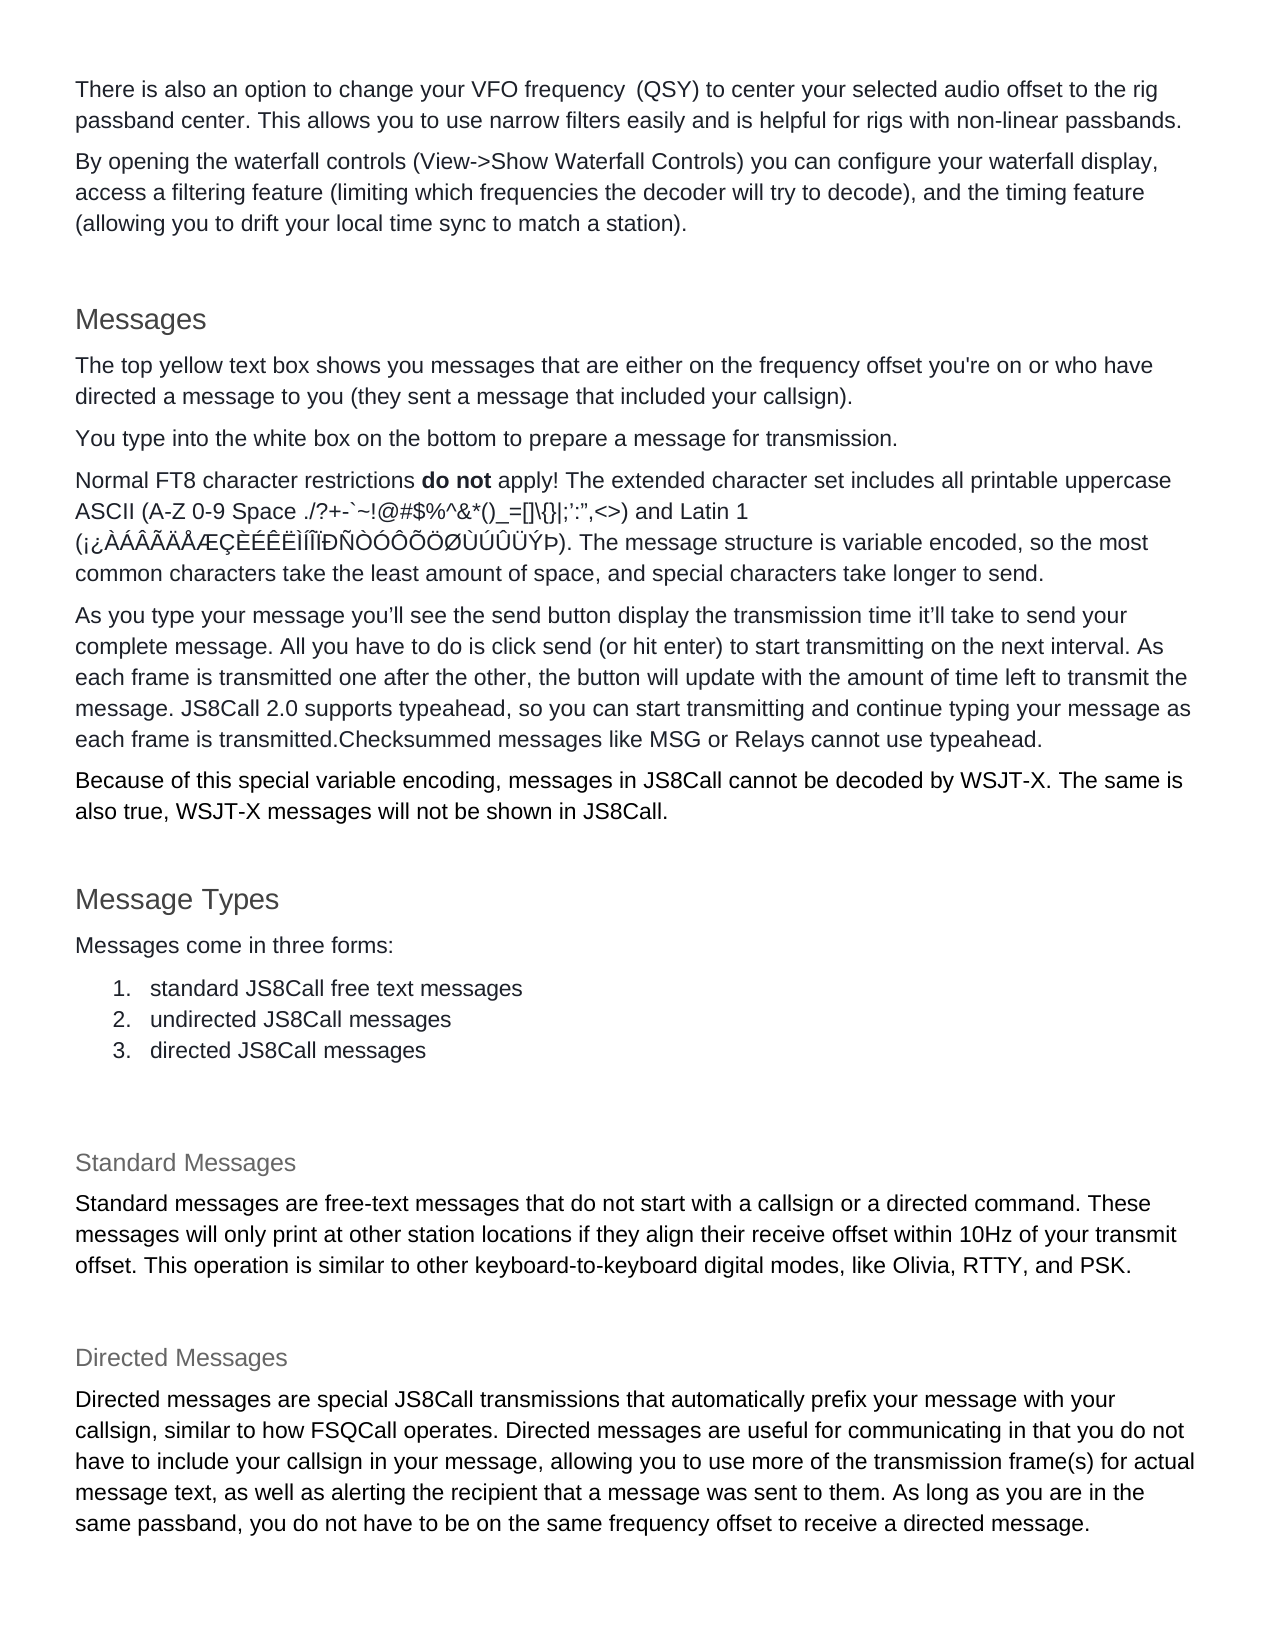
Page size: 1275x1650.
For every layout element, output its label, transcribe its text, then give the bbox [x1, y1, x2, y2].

text Messages come in three forms: [75, 932, 1237, 959]
text Normal FT8 character restrictions do not apply! The extended character set includes all printable uppercase ASCII (A-Z 0-9 Space ./?+-`~!@#$%^&*()_=[]\{}|;’:”,<>) and Latin 1 (¡¿ÀÁÂÃÄÅÆÇÈÉÊËÌÍÎÏÐÑÒÓÔÕÖØÙÚÛÜÝÞ). The message structure is variable encoded, so the most common characters take the least amount of space, and special characters take longer to send. [75, 467, 1192, 586]
text Standard messages are free-text messages that do not start with a callsign or a directed command. These messages will only print at other station locations if they align their receive offset within 10Hz of your transmit offset. This operation is similar to other keyboard-to-keyboard digital modes, like Olivia, RTTY, and PSK. [75, 1190, 1192, 1278]
text Because of this special variable encoding, messages in JS8Call cannot be decoded by WSJT-X. The same is also true, WSJT-X messages will not be shown in JS8Call. [75, 767, 1192, 825]
subtitle Messages [75, 302, 1237, 336]
text You type into the white box on the bottom to prepare a message for transmission. [75, 425, 1237, 451]
subtitle Directed Messages [75, 1343, 1237, 1372]
list standard JS8Call free text messages [112, 974, 1237, 1001]
text Directed messages are special JS8Call transmissions that automatically prefix your message with your callsign, similar to how FSQCall operates. Directed messages are useful for communicating in that you do not have to include your callsign in your message, allowing you to use more of the transmission frame(s) for actual message text, as well as alerting the recipient that a message was sent to them. As long as you are in the same passband, you do not have to be on the same frequency offset to receive a directed message. [75, 1386, 1196, 1537]
text The top yellow text box shows you messages that are either on the frequency offset you're on or who have directed a message to you (they sent a message that included your callsign). [75, 352, 1192, 409]
text There is also an option to change your VFO frequency (QSY) to center your selected audio offset to the rig passband center. This allows you to use narrow filters easily and is helpful for rigs with non-linear passbands. [75, 76, 1192, 133]
list undirected JS8Call messages [112, 1006, 1237, 1032]
subtitle Message Types [75, 882, 1237, 915]
subtitle Standard Messages [75, 1148, 1237, 1177]
list directed JS8Call messages [112, 1037, 1237, 1063]
text As you type your message you’ll see the send button display the transmission time it’ll take to send your complete message. All you have to do is click send (or hit enter) to start transmitting on the next interval. As each frame is transmitted one after the other, the button will update with the amount of time left to transmit the message. JS8Call 2.0 supports typeahead, so you can start transmitting and continue typing your message as each frame is transmitted.Checksummed messages like MSG or Relays cannot use typeahead. [75, 602, 1192, 752]
text By opening the waterfall controls (View->Show Waterfall Controls) you can configure your waterfall display, access a filtering feature (limiting which frequencies the decoder will try to decode), and the timing feature (allowing you to drift your local time sync to match a station). [75, 148, 1192, 237]
